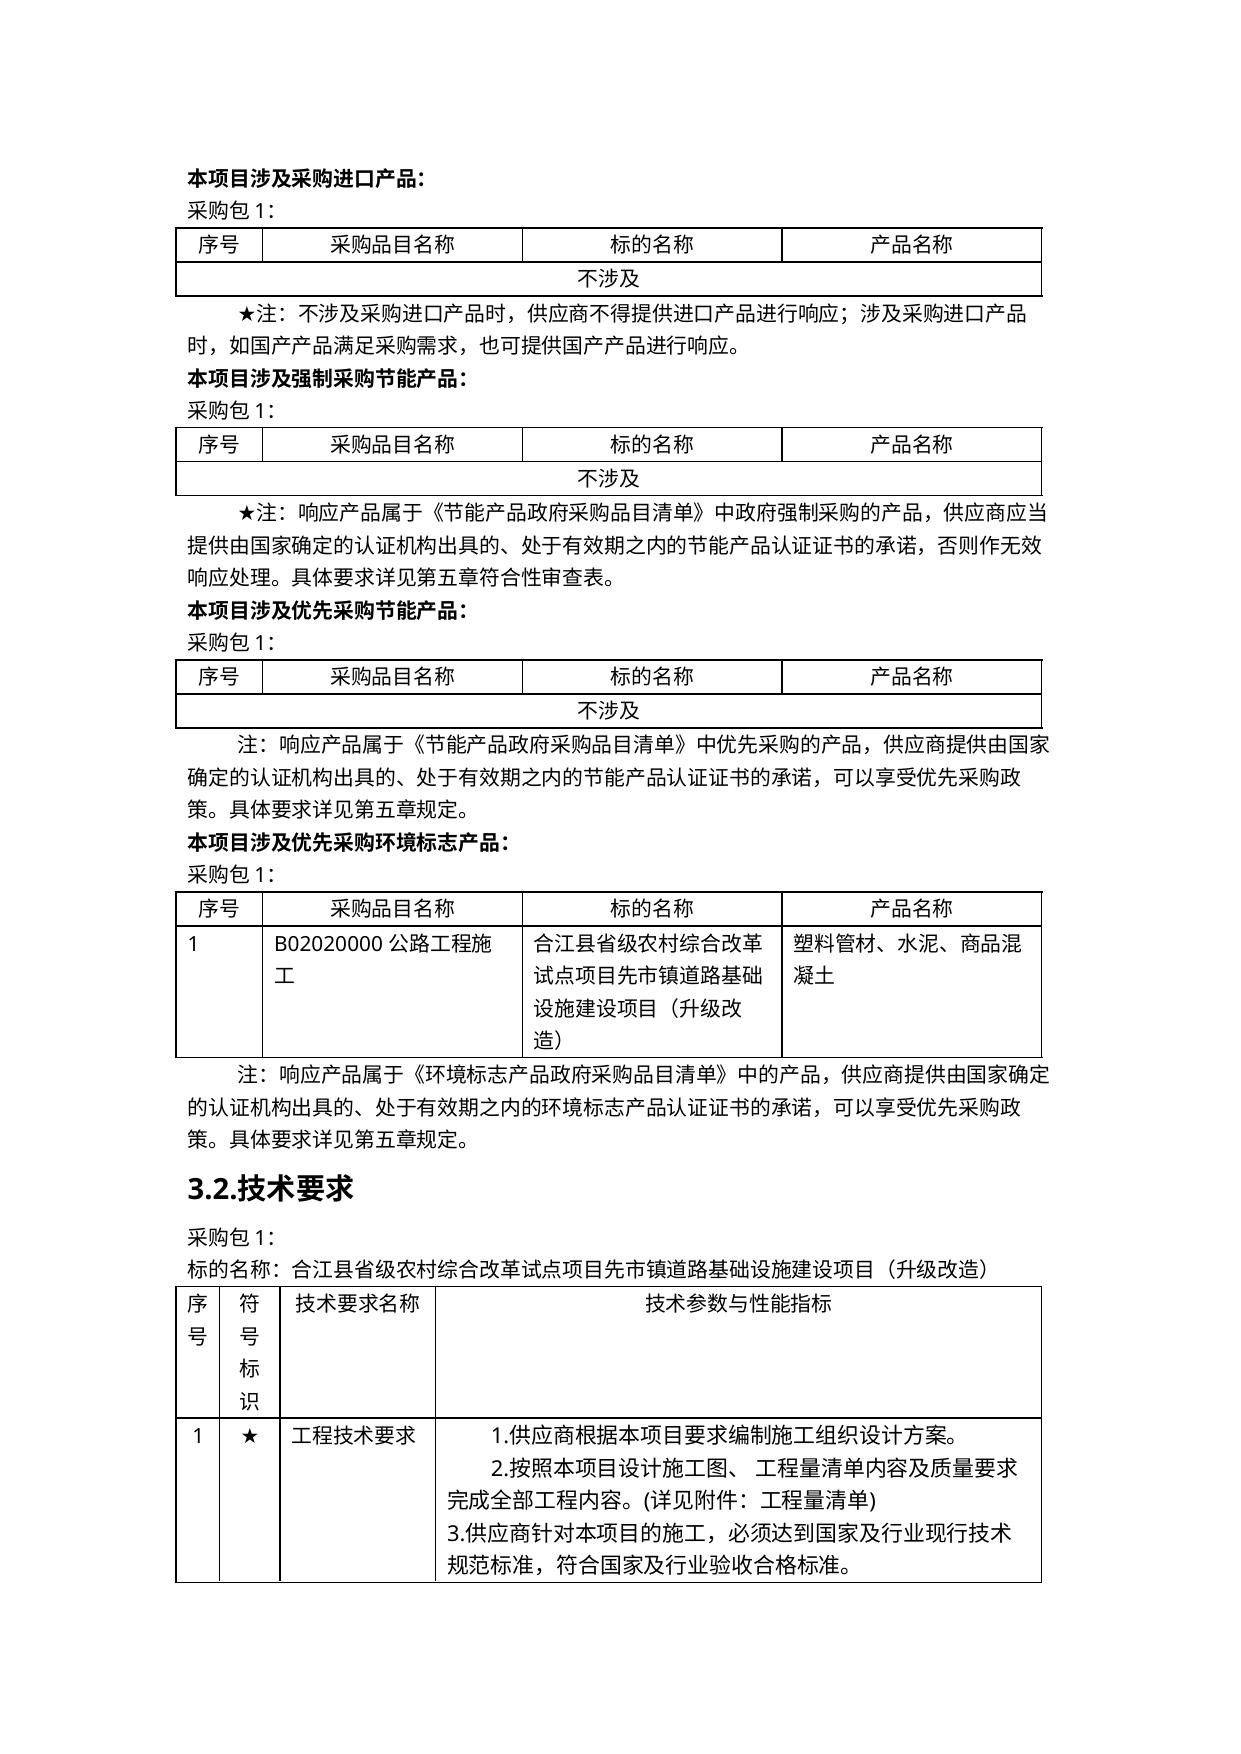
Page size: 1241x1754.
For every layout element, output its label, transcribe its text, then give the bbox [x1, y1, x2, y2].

text 注：响应产品属于《环境标志产品政府采购品目清单》中的产品，供应商提供由国家确定的认证机构出具的、处于有效期之内的环境标志产品认证证书的承诺，可以享受优先采购政策。具体要求详见第五章规定。 [187, 1058, 1053, 1156]
table_cell 1 [177, 927, 262, 1057]
table_header 序号 [177, 893, 262, 925]
table_header 产品名称 [783, 893, 1041, 925]
table_header 采购品目名称 [263, 661, 522, 693]
table_header 标的名称 [523, 893, 781, 925]
text 采购包1： [187, 626, 1053, 659]
text 注：响应产品属于《节能产品政府采购品目清单》中优先采购的产品，供应商提供由国家确定的认证机构出具的、处于有效期之内的节能产品认证证书的承诺，可以享受优先采购政策。具体要求详见第五章规定。 [187, 728, 1053, 826]
table_cell 1 [177, 1419, 219, 1581]
table_header 技术要求名称 [281, 1287, 435, 1417]
text 采购包1： [187, 1221, 1053, 1253]
table_header 序号 [177, 428, 262, 461]
text 采购包1： [187, 194, 1053, 227]
table_cell 塑料管材、水泥、商品混凝土 [783, 927, 1041, 1057]
table_header 采购品目名称 [263, 229, 522, 261]
table_cell 1.供应商根据本项目要求编制施工组织设计方案。 2.按照本项目设计施工图、 工程量清单内容及质量要求完成全部工程内容。(详见附件：工程量清单) 3.供应商针对本项目的施工，必须达到国家及行业现行技术规范标准，符合国家及行业验收合格标准。 [436, 1419, 1041, 1581]
table_cell B02020000 公路工程施工 [263, 927, 522, 1057]
text 标的名称：合江县省级农村综合改革试点项目先市镇道路基础设施建设项目（升级改造） [187, 1253, 1053, 1286]
table_header 采购品目名称 [263, 428, 522, 461]
table_header 产品名称 [783, 229, 1041, 261]
table_cell 不涉及 [177, 462, 1041, 495]
table_cell 合江县省级农村综合改革试点项目先市镇道路基础设施建设项目（升级改造） [523, 927, 781, 1057]
table_header 技术参数与性能指标 [436, 1287, 1041, 1417]
text 本项目涉及强制采购节能产品： [187, 362, 1053, 394]
text 本项目涉及采购进口产品： [187, 162, 1053, 194]
text 本项目涉及优先采购环境标志产品： [187, 826, 1053, 858]
table_header 产品名称 [783, 661, 1041, 693]
table_header 产品名称 [783, 428, 1041, 461]
text 采购包1： [187, 394, 1053, 427]
table_header 标的名称 [523, 661, 781, 693]
text 3.2.技术要求 [187, 1156, 1053, 1221]
table_header 序号 [177, 1287, 219, 1417]
table_cell ★ [220, 1419, 279, 1581]
table_cell 工程技术要求 [281, 1419, 435, 1581]
table_header 符号标识 [220, 1287, 279, 1417]
text 采购包1： [187, 858, 1053, 891]
table_header 序号 [177, 661, 262, 693]
table_cell 不涉及 [177, 263, 1041, 295]
text ★注：不涉及采购进口产品时，供应商不得提供进口产品进行响应；涉及采购进口产品时，如国产产品满足采购需求，也可提供国产产品进行响应。 [187, 297, 1053, 362]
table_header 采购品目名称 [263, 893, 522, 925]
table_header 标的名称 [523, 428, 781, 461]
table_cell 不涉及 [177, 695, 1041, 727]
text 本项目涉及优先采购节能产品： [187, 594, 1053, 626]
table_header 标的名称 [523, 229, 781, 261]
text ★注：响应产品属于《节能产品政府采购品目清单》中政府强制采购的产品，供应商应当提供由国家确定的认证机构出具的、处于有效期之内的节能产品认证证书的承诺，否则作无效响应处理。具体要求详见第五章符合性审查表。 [187, 496, 1053, 594]
table_header 序号 [177, 229, 262, 261]
